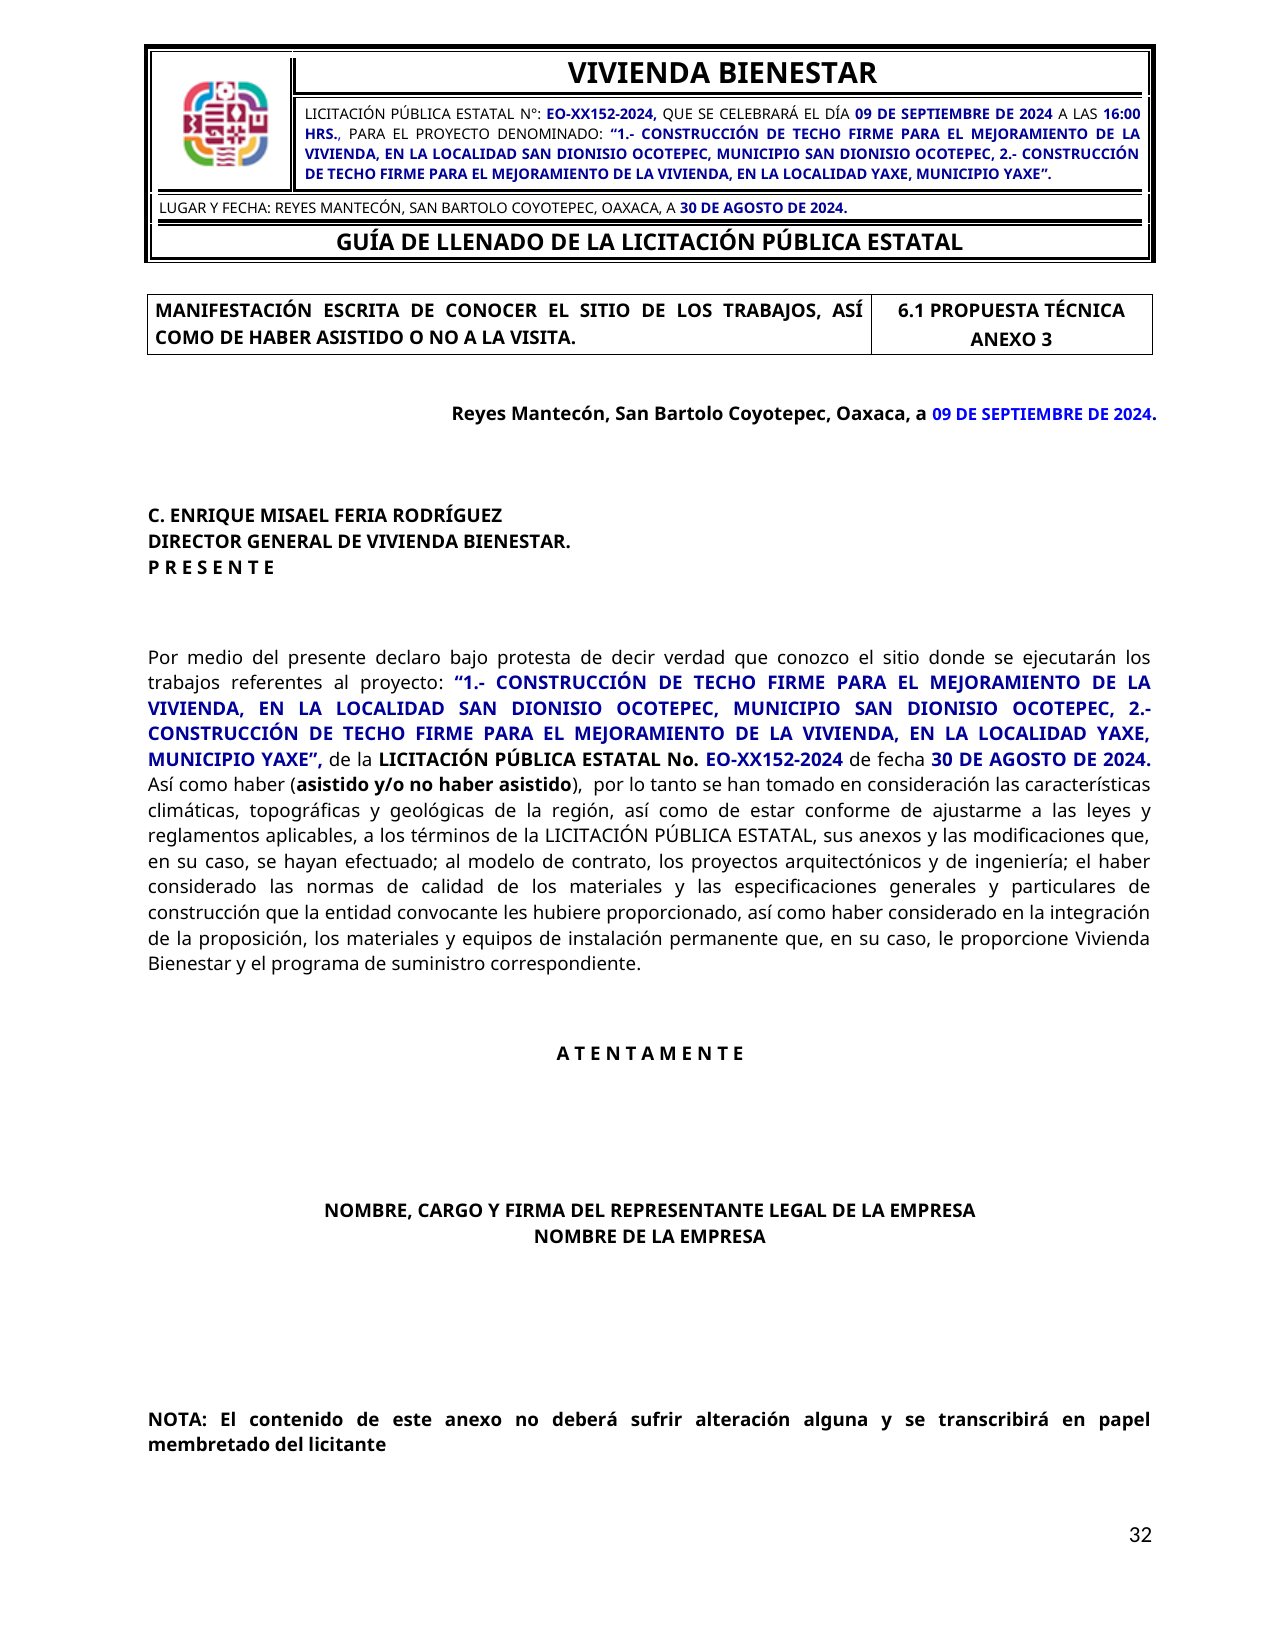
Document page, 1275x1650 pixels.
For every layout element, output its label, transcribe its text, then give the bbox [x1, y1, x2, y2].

text NOMBRE, CARGO Y FIRMA DEL REPRESENTANTE LEGAL DE LA EMPRESA [148, 1197, 1152, 1223]
picture [172, 73, 279, 172]
text NOMBRE DE LA EMPRESA [148, 1223, 1152, 1249]
text DIRECTOR GENERAL DE VIVIENDA BIENESTAR. [148, 528, 1152, 553]
text C. ENRIQUE MISAEL FERIA RODRÍGUEZ [148, 502, 1152, 527]
text NOTA: El contenido de este anexo no deberá sufrir alteración alguna y se transcribirá en papel membretado del licitante [148, 1406, 1152, 1457]
text P R E S E N T E [148, 554, 1152, 580]
table_header 6.1 PROPUESTA TÉCNICA ANEXO 3 [872, 295, 1152, 354]
text A T E N T A M E N T E [148, 1040, 1152, 1066]
text Por medio del presente declaro bajo protesta de decir verdad que conozco el sitio donde se ejecutarán los trabajos referentes al proyecto: “1.- CONSTRUCCIÓN DE TECHO FIRME PARA EL MEJORAMIENTO DE LA VIVIENDA, EN LA LOCALIDAD SAN DIONISIO OCOTEPEC, MUNICIPIO SAN DIONISIO OCOTEPEC, 2.- CONSTRUCCIÓN DE TECHO FIRME PARA EL MEJORAMIENTO DE LA VIVIENDA, EN LA LOCALIDAD YAXE, MUNICIPIO YAXE”, de la LICITACIÓN PÚBLICA ESTATAL No. EO-XX152-2024 de fecha 30 DE AGOSTO DE 2024. Así como haber (asistido y/o no haber asistido), por lo tanto se han tomado en consideración las características climáticas, topográficas y geológicas de la región, así como de estar conforme de ajustarme a las leyes y reglamentos aplicables, a los términos de la LICITACIÓN PÚBLICA ESTATAL, sus anexos y las modificaciones que, en su caso, se hayan efectuado; al modelo de contrato, los proyectos arquitectónicos y de ingeniería; el haber considerado las normas de calidad de los materiales y las especificaciones generales y particulares de construcción que la entidad convocante les hubiere proporcionado, así como haber considerado en la integración de la proposición, los materiales y equipos de instalación permanente que, en su caso, le proporcione Vivienda Bienestar y el programa de suministro correspondiente. [148, 644, 1152, 976]
text Reyes Mantecón, San Bartolo Coyotepec, Oaxaca, a 09 DE SEPTIEMBRE DE 2024. [148, 400, 1157, 425]
table_header MANIFESTACIÓN ESCRITA DE CONOCER EL SITIO DE LOS TRABAJOS, ASÍ COMO DE HABER ASISTIDO O NO A LA VISITA. [148, 295, 871, 354]
